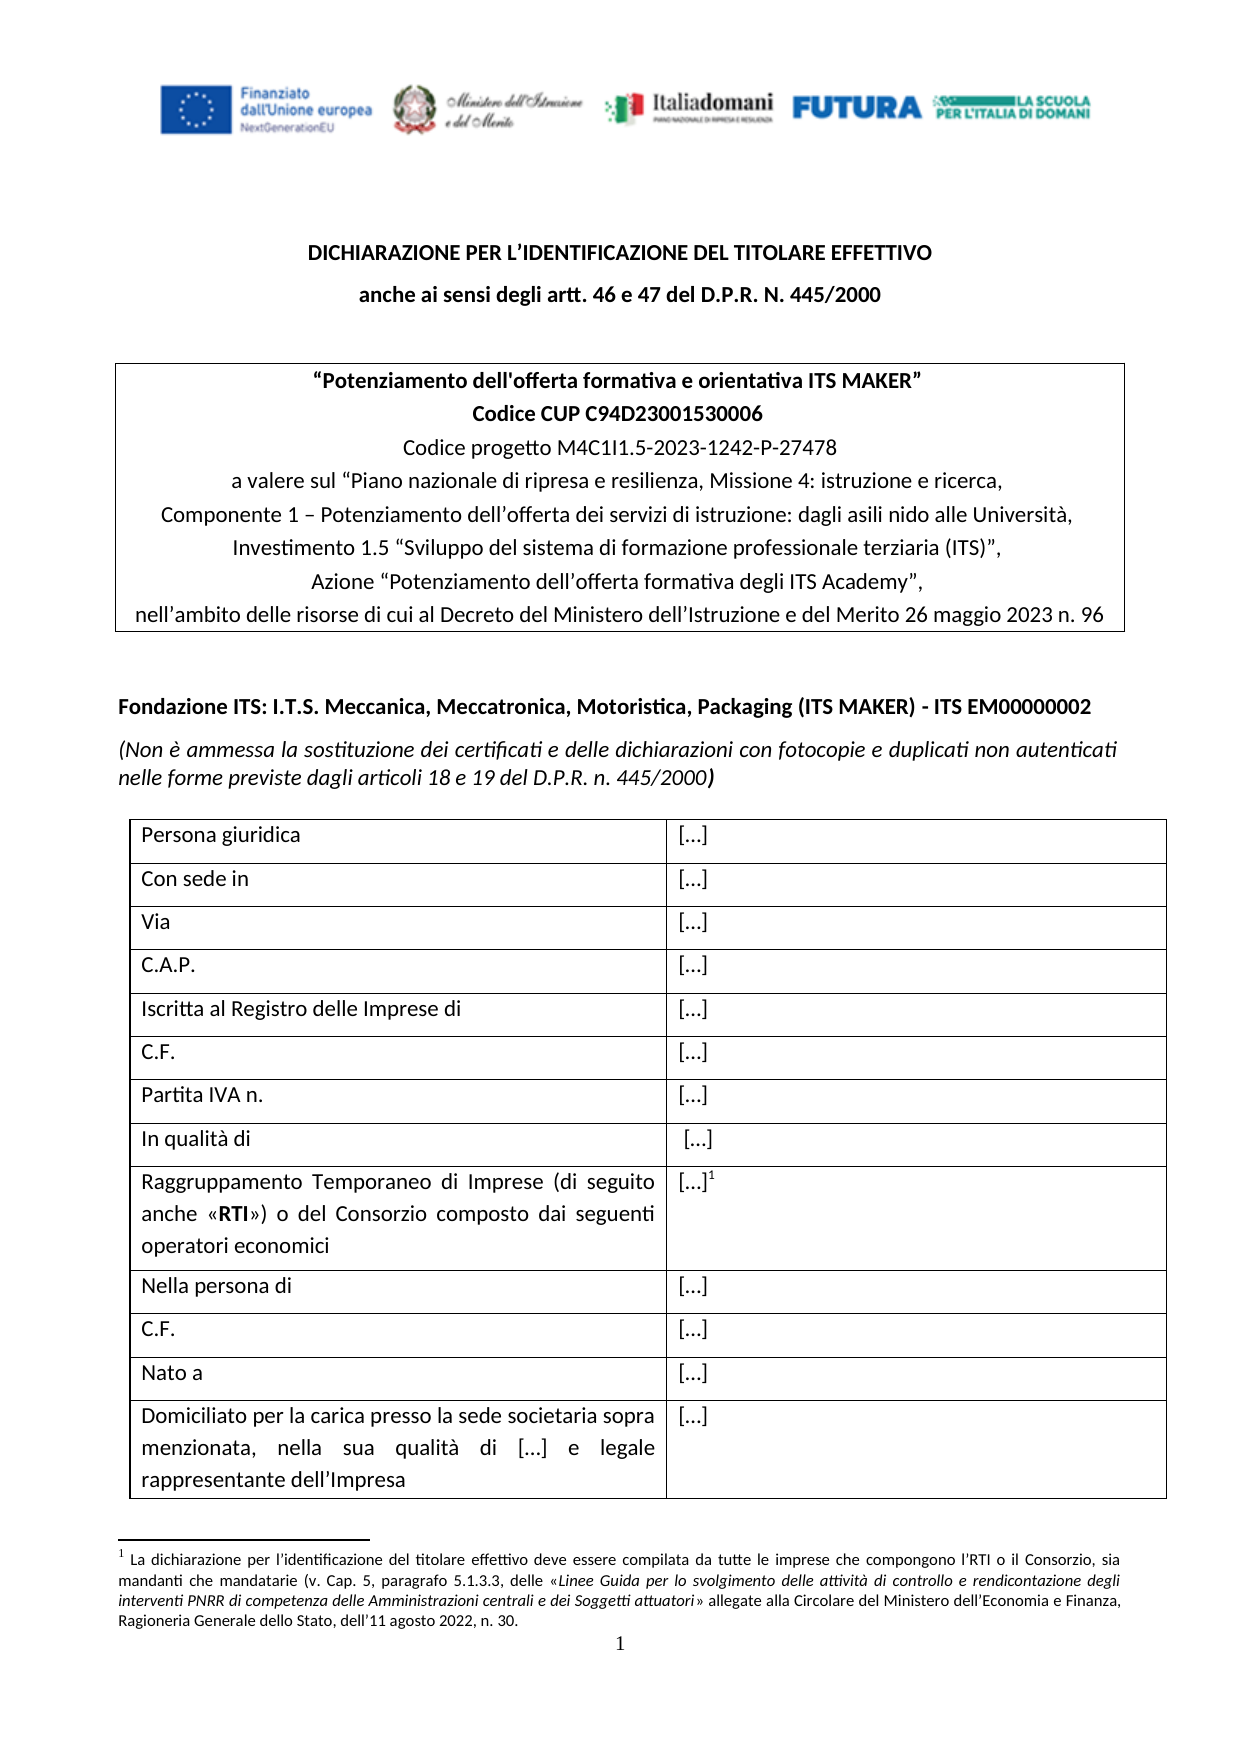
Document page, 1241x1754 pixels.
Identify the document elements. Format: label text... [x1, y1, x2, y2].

picture [118, 75, 1123, 151]
table_cell Partita IVA n. [131, 1080, 666, 1123]
table_cell […] [667, 1080, 1166, 1123]
table_cell Domiciliato per la carica presso la sede societaria sopra menzionata, nella sua qualità di […] e legale rappresentante dell’Impresa [131, 1401, 666, 1498]
table_cell Con sede in [131, 864, 666, 906]
table_cell […] [667, 1358, 1166, 1400]
text anche ai sensi degli artt. 46 e 47 del D.P.R. N. 445/2000 [118, 280, 1122, 308]
table_header […] [667, 820, 1166, 863]
table_cell […] [667, 950, 1166, 993]
text Fondazione ITS: I.T.S. Meccanica, Meccatronica, Motoristica, Packaging (ITS MAKER) - ITS EM00000002 [118, 692, 1122, 721]
text (Non è ammessa la sostituzione dei certificati e delle dichiarazioni con fotocopie e duplicati non autenticati nelle forme previste dagli articoli 18 e 19 del D.P.R. n. 445/2000) [118, 735, 1122, 791]
table_cell C.F. [131, 1314, 666, 1357]
text a valere sul “Piano nazionale di ripresa e resilienza, Missione 4: istruzione e ricerca, Componente 1 – Potenziamento dell’offerta dei servizi di istruzione: dagli asili nido alle Università, Investimento 1.5 “Sviluppo del sistema di formazione professionale terziaria (ITS)”, Azione “Potenziamento dell’offerta formativa degli ITS Academy”, nell’ambito delle risorse di cui al Decreto del Ministero dell’Istruzione e del Merito 26 maggio 2023 n. 96 [116, 463, 1124, 631]
table_cell C.F. [131, 1037, 666, 1079]
table_cell C.A.P. [131, 950, 666, 993]
table_cell Raggruppamento Temporaneo di Imprese (di seguito anche «RTI») o del Consorzio composto dai seguenti operatori economici [131, 1167, 666, 1270]
table_cell In qualità di [131, 1124, 666, 1166]
table_cell Nella persona di [131, 1271, 666, 1313]
table_cell Nato a [131, 1358, 666, 1400]
table_cell […] [667, 994, 1166, 1036]
table_cell […] [667, 1271, 1166, 1313]
table_cell […] [667, 864, 1166, 906]
table_cell […] [667, 1124, 1166, 1166]
table_cell […] [667, 1167, 1166, 1270]
table_cell […] [667, 1314, 1166, 1357]
table_cell […] [667, 907, 1166, 949]
table_header Persona giuridica [131, 820, 666, 863]
text “Potenziamento dell'offerta formativa e orientativa ITS MAKER” Codice CUP C94D23001530006 Codice progetto M4C1I1.5-2023-1242-P-27478 [116, 364, 1124, 461]
table_cell Iscritta al Registro delle Imprese di [131, 994, 666, 1036]
text DICHIARAZIONE PER L’IDENTIFICAZIONE DEL TITOLARE EFFETTIVO [118, 238, 1122, 266]
table_cell […] [667, 1037, 1166, 1079]
table_cell […] [667, 1401, 1166, 1498]
table_cell Via [131, 907, 666, 949]
